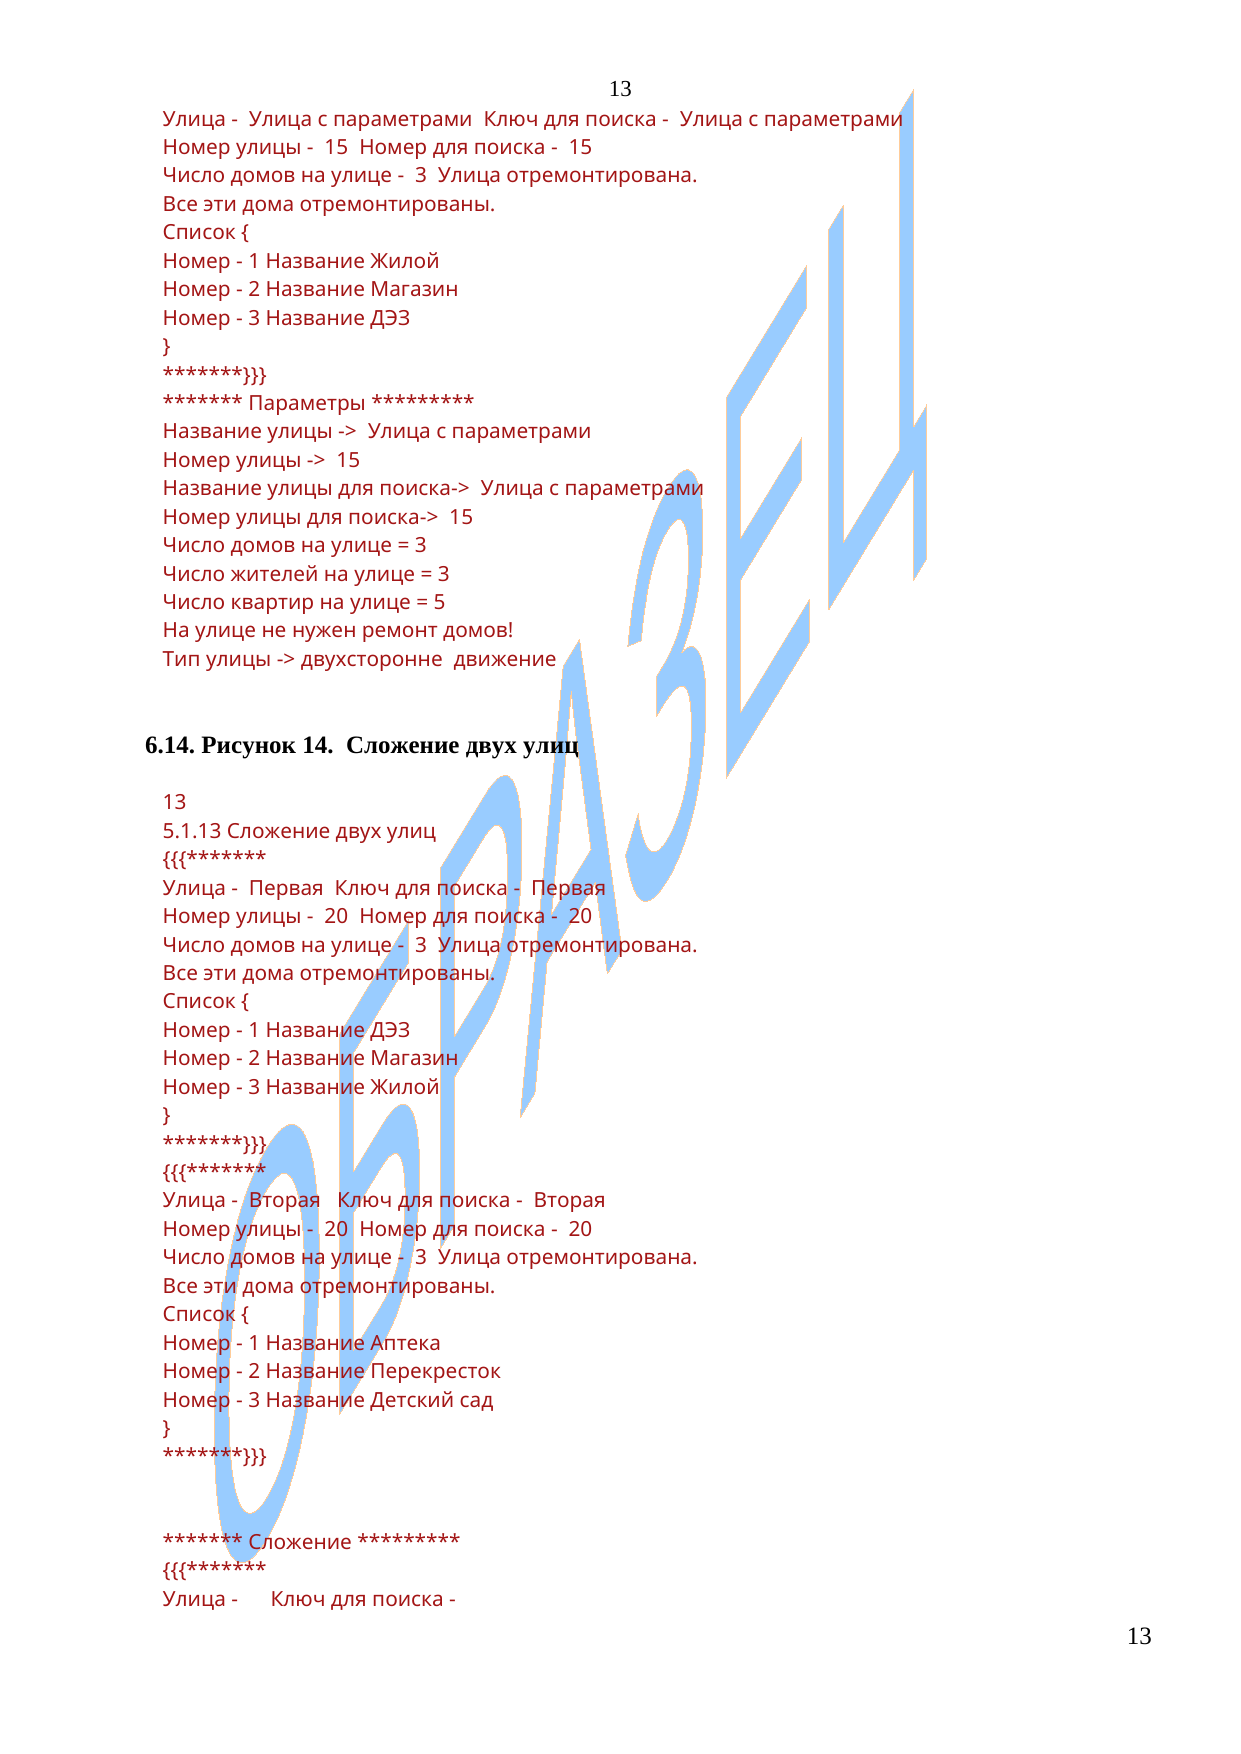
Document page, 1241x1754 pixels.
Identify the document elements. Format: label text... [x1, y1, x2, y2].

text *******}}} [162, 1129, 1152, 1157]
text *******}}} [162, 1442, 1152, 1470]
text {{{******* [162, 1157, 1152, 1186]
text } [162, 1413, 1152, 1442]
text Число квартир на улице = 5 [162, 587, 1152, 616]
text Список { [162, 987, 1152, 1015]
text Число домов на улице = 3 [162, 530, 1152, 559]
text Список { [162, 217, 1152, 246]
text Название улицы -> Улица с параметрами [162, 417, 1152, 445]
text Номер улицы для поиска-> 15 [162, 502, 1152, 530]
text Число жителей на улице = 3 [162, 559, 1152, 587]
text Номер - 1 Название Аптека [162, 1328, 1152, 1356]
text Все эти дома отремонтированы. [162, 1271, 1152, 1299]
text Номер - 1 Название Жилой [162, 246, 1152, 274]
text Название улицы для поиска-> Улица с параметрами [162, 473, 1152, 502]
text Число домов на улице - 3 Улица отремонтирована. [162, 930, 1152, 958]
text На улице не нужен ремонт домов! [162, 616, 1152, 644]
text } [162, 1100, 1152, 1129]
text Улица - Первая Ключ для поиска - Первая [162, 873, 1152, 901]
text 13 [162, 787, 1152, 816]
text Тип улицы -> двухсторонне движение [162, 644, 1152, 672]
text Номер - 1 Название ДЭЗ [162, 1015, 1152, 1043]
text Номер улицы - 20 Номер для поиска - 20 [162, 1214, 1152, 1242]
text Номер улицы -> 15 [162, 445, 1152, 473]
text Номер - 2 Название Перекресток [162, 1356, 1152, 1385]
text } [162, 331, 1152, 360]
text Номер - 3 Название Жилой [162, 1072, 1152, 1100]
text Улица - Улица с параметрами Ключ для поиска - Улица с параметрами [162, 104, 1152, 132]
text Улица - Вторая Ключ для поиска - Вторая [162, 1186, 1152, 1214]
text *******}}} [162, 360, 1152, 388]
text Улица - Ключ для поиска - [162, 1584, 1152, 1612]
text Список { [162, 1299, 1152, 1328]
text ******* Сложение ********* [162, 1527, 1152, 1555]
text Номер улицы - 20 Номер для поиска - 20 [162, 901, 1152, 930]
text {{{******* [162, 1555, 1152, 1584]
text Номер улицы - 15 Номер для поиска - 15 [162, 132, 1152, 161]
text {{{******* [162, 844, 1152, 873]
text Номер - 2 Название Магазин [162, 1043, 1152, 1072]
text Номер - 2 Название Магазин [162, 274, 1152, 303]
text 5.1.13 Сложение двух улиц [162, 816, 1152, 844]
subtitle 6.14. Рисунок 14. Сложение двух улиц [145, 730, 1166, 759]
text Номер - 3 Название Детский сад [162, 1385, 1152, 1413]
text Все эти дома отремонтированы. [162, 958, 1152, 987]
text Номер - 3 Название ДЭЗ [162, 303, 1152, 331]
text Число домов на улице - 3 Улица отремонтирована. [162, 161, 1152, 189]
text Число домов на улице - 3 Улица отремонтирована. [162, 1242, 1152, 1271]
text ******* Параметры ********* [162, 388, 1152, 417]
text Все эти дома отремонтированы. [162, 189, 1152, 217]
